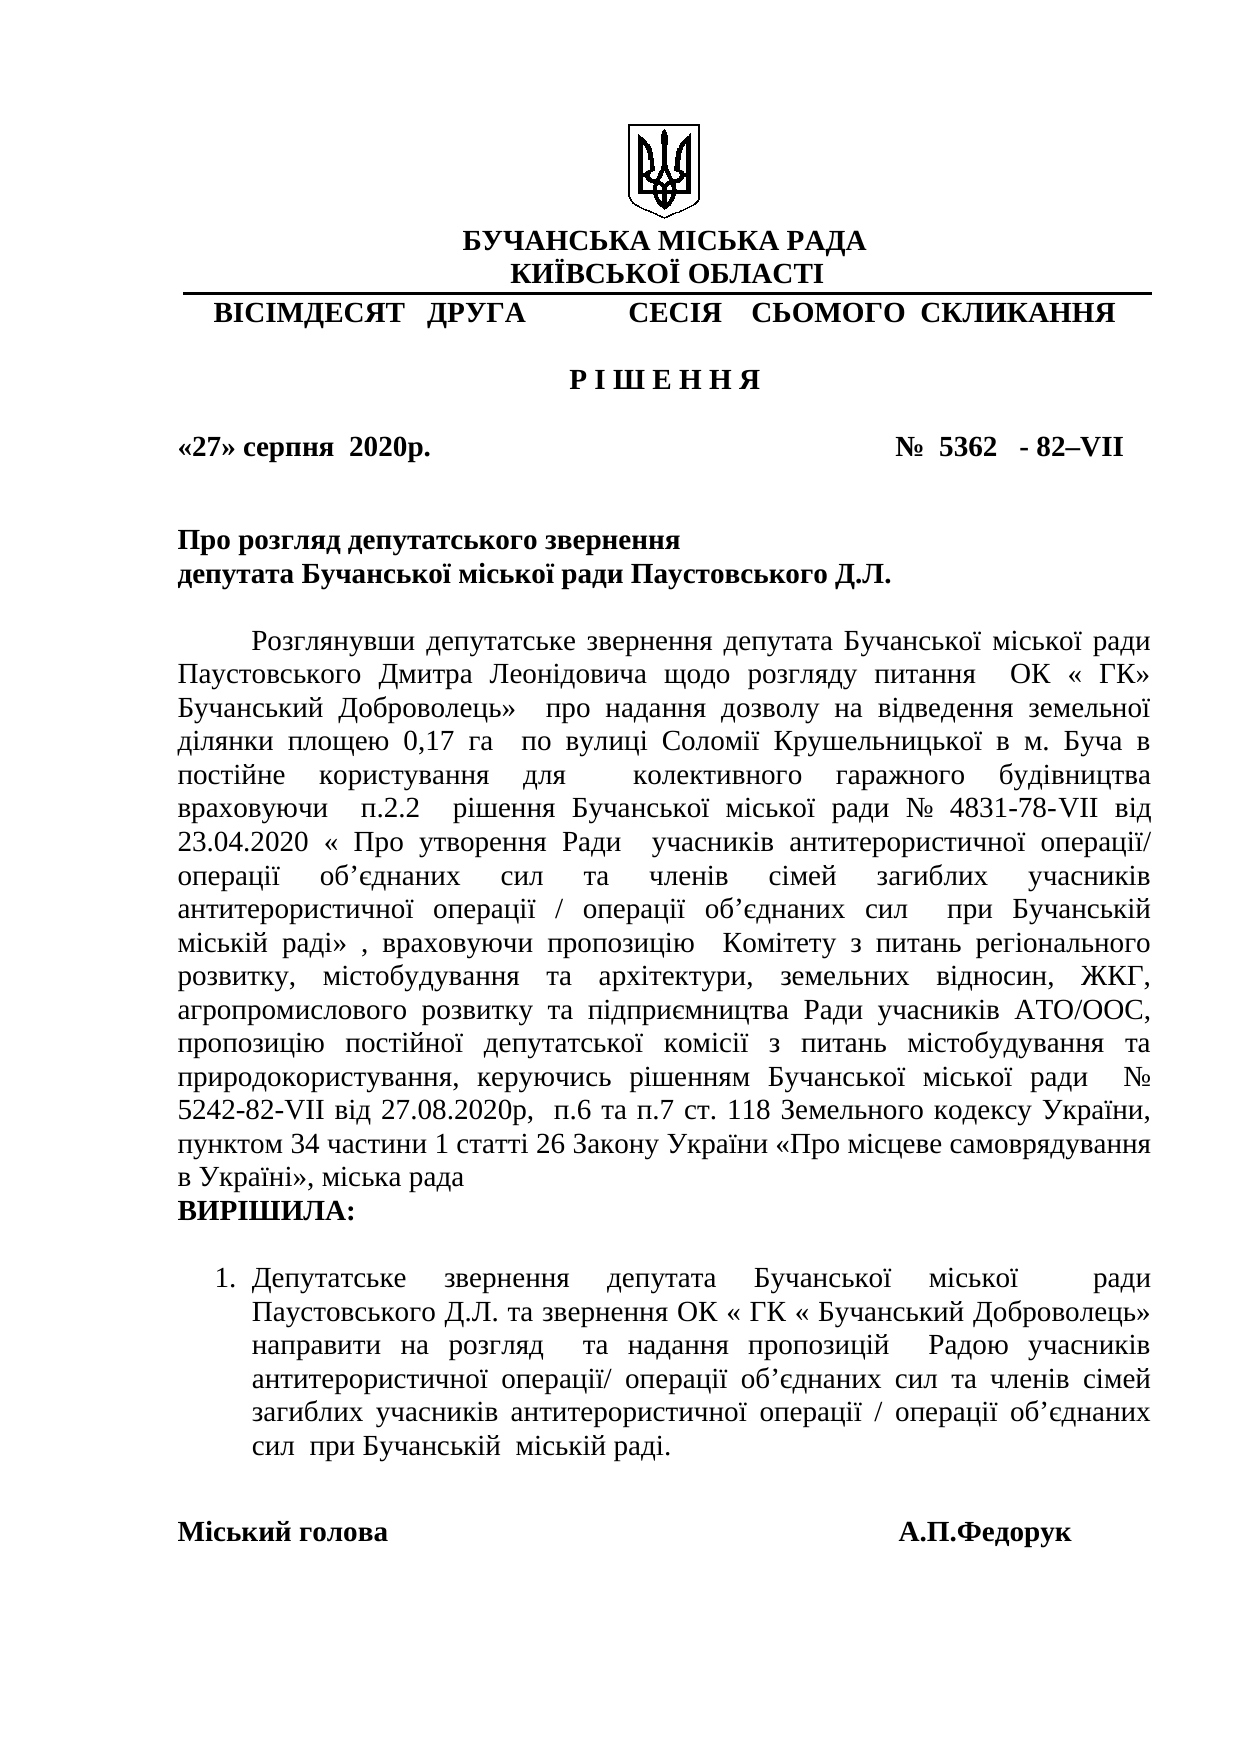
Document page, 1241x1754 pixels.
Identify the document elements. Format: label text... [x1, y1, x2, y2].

text Міський голова А.П.Федорук [177, 1514, 1152, 1548]
text ВІСІМДЕСЯТ ДРУГА СЕСІЯ СЬОМОГО СКЛИКАННЯ [177, 295, 1152, 329]
text БУЧАНСЬКА МІСЬКА РАДА [177, 223, 1152, 256]
text ВИРІШИЛА: [177, 1193, 1152, 1227]
text «27» серпня 2020р. № 5362 - 82–VІІ [177, 429, 1152, 463]
text Про розгляд депутатського звернення [177, 522, 1152, 556]
text Р І Ш Е Н Н Я [177, 362, 1152, 396]
list Депутатське звернення депутата Бучанської міської ради Паустовського Д.Л. та звернення ОК « ГК « Бучанський Доброволець» направити на розгляд та надання пропозицій Радою учасників антитерористичної операції/ операції об’єднаних сил та членів сімей загиблих учасників антитерористичної операції / операції об’єднаних сил при Бучанській міській раді. [214, 1260, 1152, 1461]
text КИЇВСЬКОЇ ОБЛАСТІ [183, 256, 1152, 292]
text Розглянувши депутатське звернення депутата Бучанської міської ради Паустовського Дмитра Леонідовича щодо розгляду питання ОК « ГК» Бучанський Доброволець» про надання дозволу на відведення земельної ділянки площею 0,17 га по вулиці Соломії Крушельницької в м. Буча в постійне користування для колективного гаражного будівництва враховуючи п.2.2 рішення Бучанської міської ради № 4831-78-VІІ від 23.04.2020 « Про утворення Ради учасників антитерористичної операції/ операції об’єднаних сил та членів сімей загиблих учасників антитерористичної операції / операції об’єднаних сил при Бучанській міській раді» , враховуючи пропозицію Комітету з питань регіонального розвитку, містобудування та архітектури, земельних відносин, ЖКГ, агропромислового розвитку та підприємництва Ради учасників АТО/ООС, пропозицію постійної депутатської комісії з питань містобудування та природокористування, керуючись рішенням Бучанської міської ради № 5242-82-VІІ від 27.08.2020р, п.6 та п.7 ст. 118 Земельного кодексу України, пунктом 34 частини 1 статті 26 Закону України «Про місцеве самоврядування в Україні», міська рада [177, 623, 1152, 1193]
text депутата Бучанської міської ради Паустовського Д.Л. [177, 556, 1152, 589]
